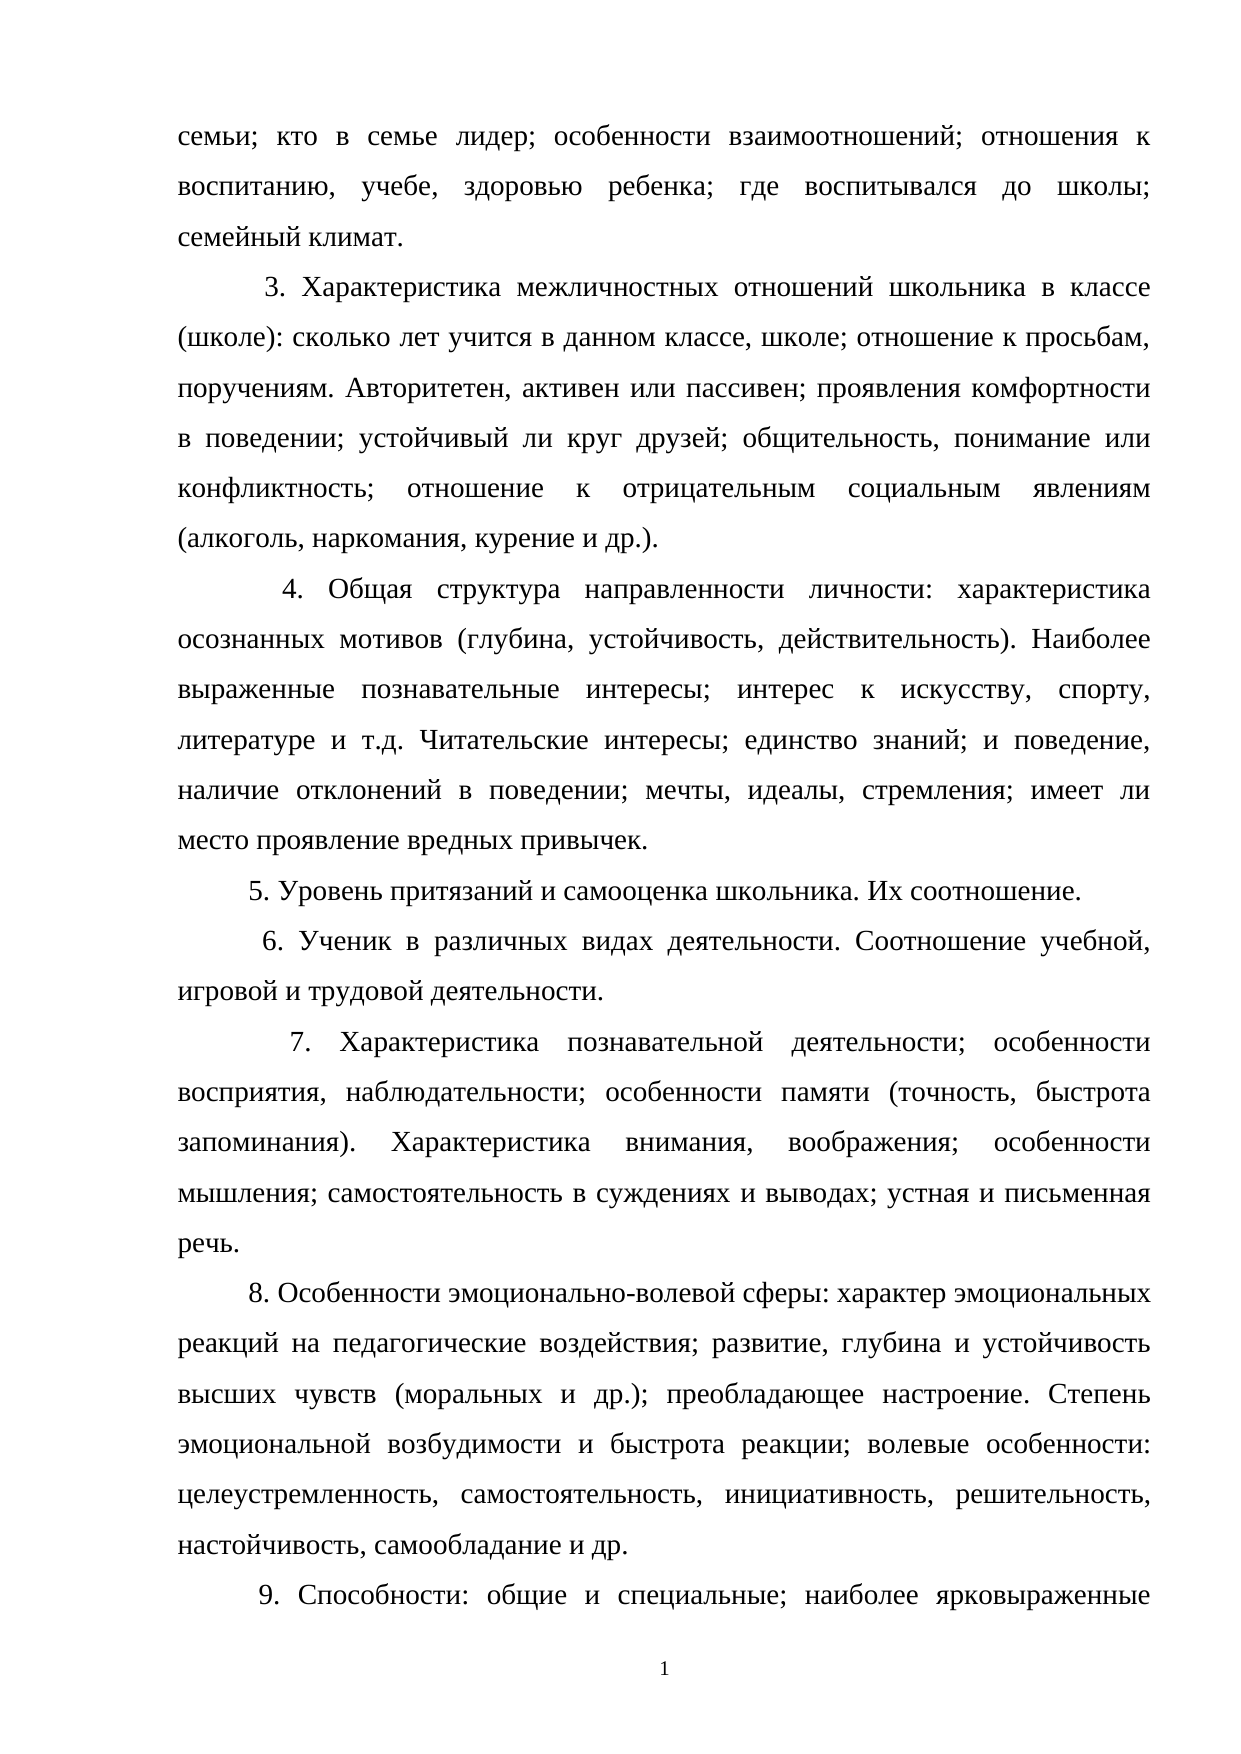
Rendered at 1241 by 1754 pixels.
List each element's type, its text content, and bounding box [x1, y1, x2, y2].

text 8. Особенности эмоционально-волевой сферы: характер эмоциональных реакций на педагогические воздействия; развитие, глубина и устойчивость высших чувств (моральных и др.); преобладающее настроение. Степень эмоциональной возбудимости и быстрота реакции; волевые особенности: целеустремленность, самостоятельность, инициативность, решительность, настойчивость, самообладание и др. [177, 1275, 1152, 1560]
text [177, 1577, 1152, 1611]
text 4. Общая структура направленности личности: характеристика осознанных мотивов (глубина, устойчивость, действительность). Наиболее выраженные познавательные интересы; интерес к искусству, спорту, литературе и т.д. Читательские интересы; единство знаний; и поведение, наличие отклонений в поведении; мечты, идеалы, стремления; имеет ли место проявление вредных привычек. [177, 571, 1152, 856]
text 3. Характеристика межличностных отношений школьника в классе (школе): сколько лет учится в данном классе, школе; отношение к просьбам, поручениям. Авторитетен, активен или пассивен; проявления комфортности в поведении; устойчивый ли круг друзей; общительность, понимание или конфликтность; отношение к отрицательным социальным явлениям (алкоголь, наркомания, курение и др.). [177, 269, 1152, 554]
text 6. Ученик в различных видах деятельности. Соотношение учебной, игровой и трудовой деятельности. [177, 923, 1152, 1007]
text 7. Характеристика познавательной деятельности; особенности восприятия, наблюдательности; особенности памяти (точность, быстрота запоминания). Характеристика внимания, воображения; особенности мышления; самостоятельность в суждениях и выводах; устная и письменная речь. [177, 1024, 1152, 1258]
text 5. Уровень притязаний и самооценка школьника. Их соотношение. [177, 873, 1152, 906]
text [177, 118, 1152, 252]
